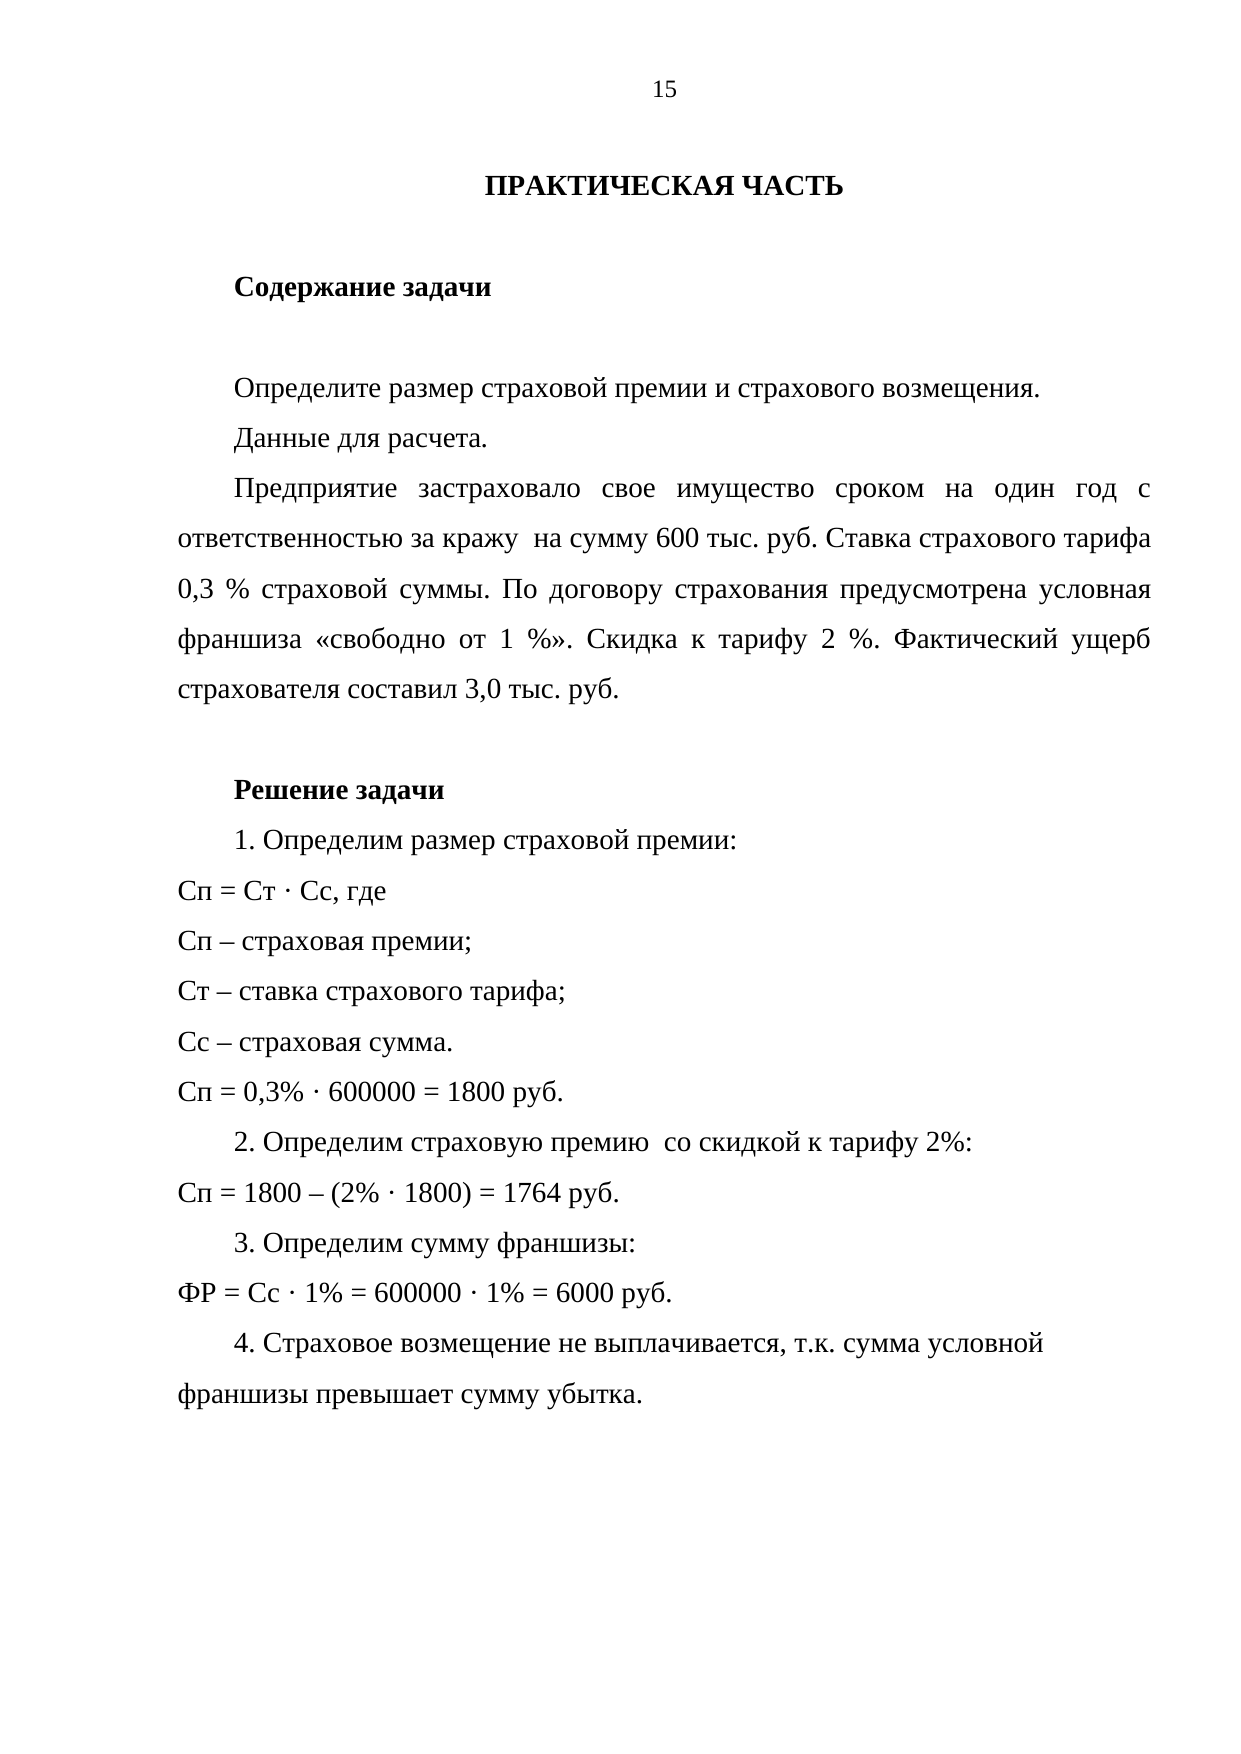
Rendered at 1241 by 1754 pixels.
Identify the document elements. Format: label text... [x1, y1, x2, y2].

text 1. Определим размер страховой премии: [177, 822, 1152, 856]
text 4. Страховое возмещение не выплачивается, т.к. сумма условной франшизы превышает сумму убытка. [177, 1326, 1152, 1409]
text 3. Определим сумму франшизы: [177, 1225, 1152, 1258]
text Содержание задачи [177, 269, 1152, 303]
text Сп = 0,3% · 600000 = 1800 руб. [177, 1074, 1152, 1108]
text Решение задачи [177, 772, 1152, 806]
text Определите размер страховой премии и страхового возмещения. [177, 370, 1152, 403]
text ФР = Сс · 1% = 600000 · 1% = 6000 руб. [177, 1275, 1152, 1309]
text Сп = Ст · Сс, где [177, 873, 1152, 906]
text Предприятие застраховало свое имущество сроком на один год с ответственностью за кражу на сумму 600 тыс. руб. Ставка страхового тарифа 0,3 % страховой суммы. По договору страхования предусмотрена условная франшиза «свободно от 1 %». Скидка к тарифу 2 %. Фактический ущерб страхователя составил 3,0 тыс. руб. [177, 470, 1152, 705]
text Данные для расчета. [177, 420, 1152, 453]
text Сп = 1800 – (2% · 1800) = 1764 руб. [177, 1175, 1152, 1208]
text Сп – страховая премии; [177, 923, 1152, 957]
text Сс – страховая сумма. [177, 1024, 1152, 1057]
text ПРАКТИЧЕСКАЯ ЧАСТЬ [177, 168, 1152, 202]
text 2. Определим страховую премию со скидкой к тарифу 2%: [177, 1124, 1152, 1158]
text Ст – ставка страхового тарифа; [177, 973, 1152, 1007]
